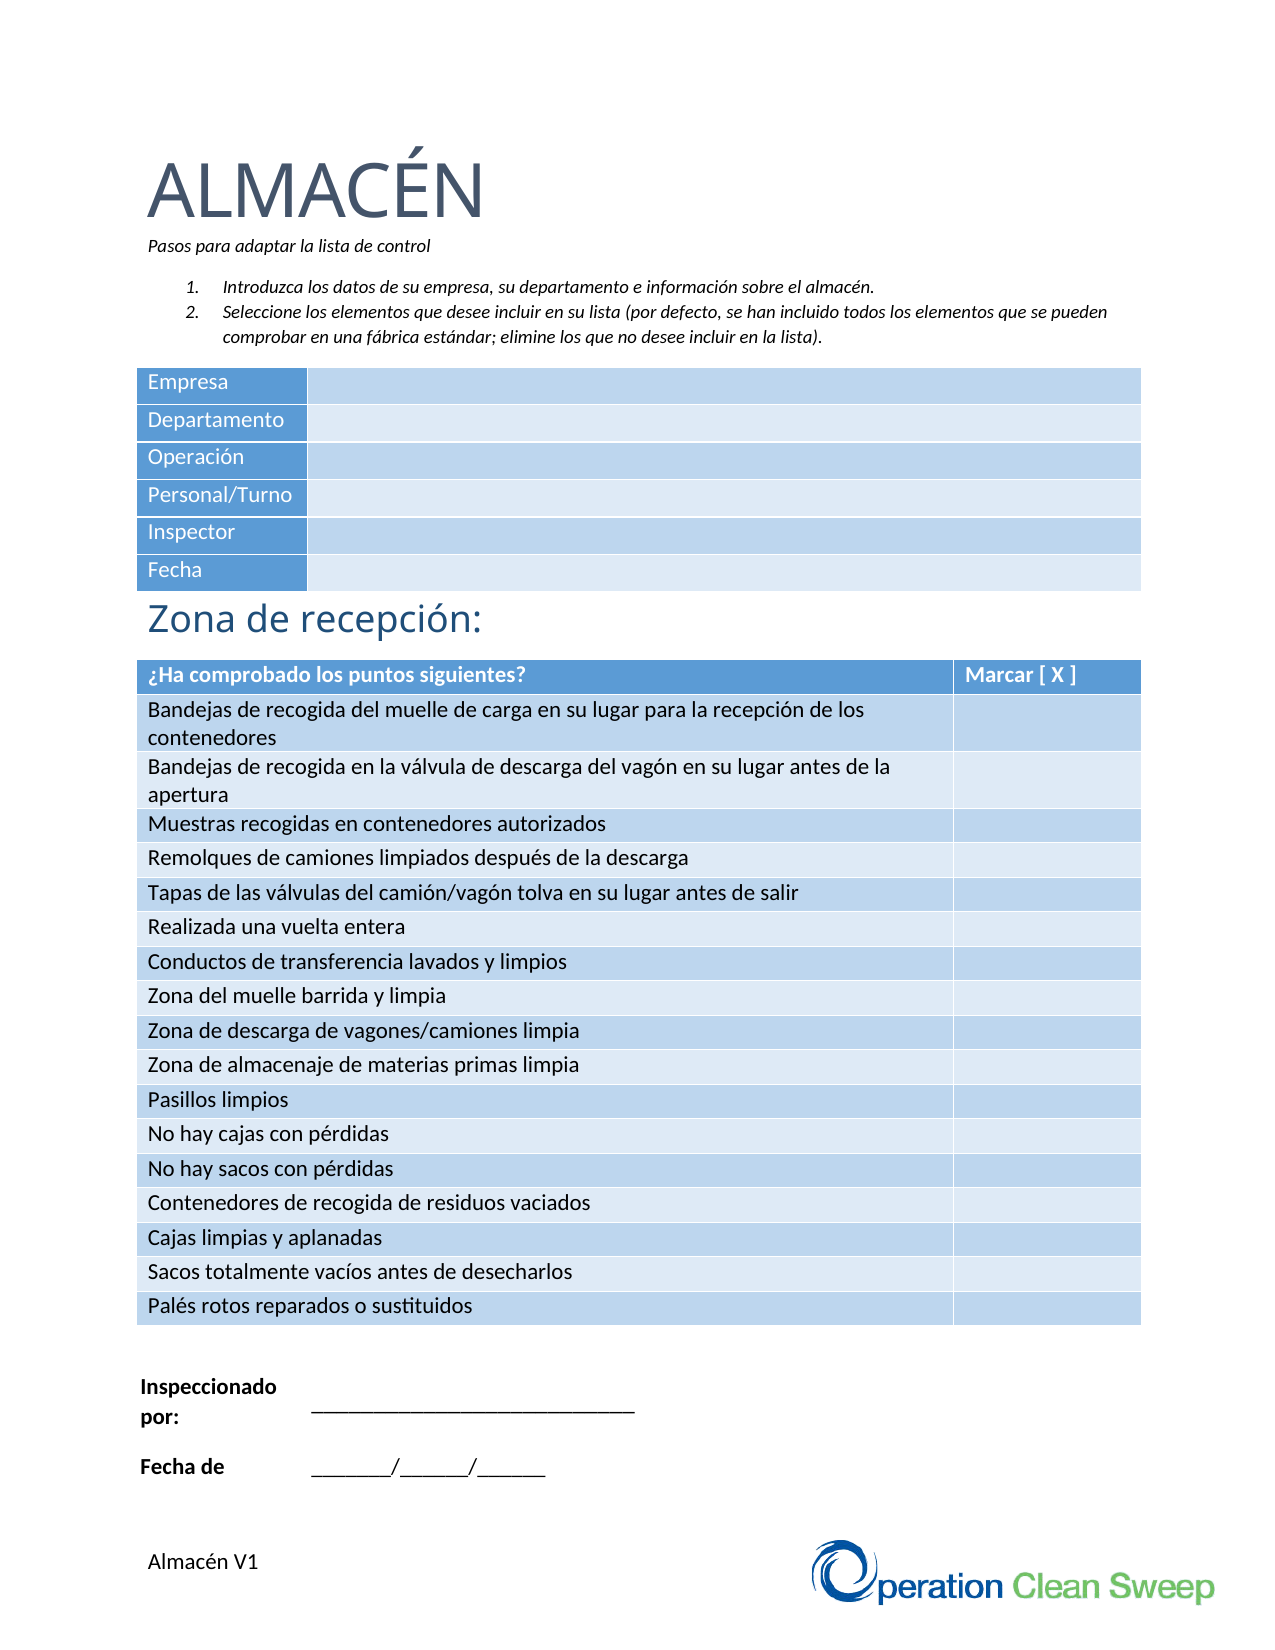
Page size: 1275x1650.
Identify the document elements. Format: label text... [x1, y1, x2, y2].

table_cell Operación [137, 443, 307, 479]
table_header [308, 368, 1141, 404]
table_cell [310, 1451, 1144, 1501]
table_cell [954, 947, 1141, 980]
table_cell [954, 843, 1141, 877]
table_cell [954, 1085, 1141, 1118]
subtitle Zona de recepción: [148, 593, 1127, 643]
table_cell [308, 405, 1141, 441]
text Pasos para adaptar la lista de control [148, 234, 1127, 257]
table_header ¿Ha comprobado los puntos siguientes? [137, 660, 953, 694]
table_cell [954, 695, 1141, 751]
table_cell Fecha [137, 555, 307, 591]
table_cell [954, 1016, 1141, 1049]
table_cell [954, 912, 1141, 946]
table_cell Tapas de las válvulas del camión/vagón tolva en su lugar antes de salir [137, 878, 953, 911]
table_cell [954, 1154, 1141, 1187]
table_cell [954, 1257, 1141, 1291]
table_header Empresa [137, 368, 307, 404]
table_cell Inspector [137, 518, 307, 554]
table_cell Pasillos limpios [137, 1085, 953, 1118]
table_cell Remolques de camiones limpiados después de la descarga [137, 843, 953, 877]
table_cell Departamento [137, 405, 307, 441]
table_header Inspeccionado por: [139, 1371, 310, 1451]
table_cell Personal/Turno [137, 480, 307, 516]
list Seleccione los elementos que desee incluir en su lista (por defecto, se han incluido todos los elementos que se pueden comprobar en una fábrica estándar; elimine los que no desee incluir en la lista). [185, 300, 1127, 348]
table_cell Realizada una vuelta entera [137, 912, 953, 946]
table_cell Muestras recogidas en contenedores autorizados [137, 809, 953, 842]
table_cell [308, 555, 1141, 591]
table_cell [954, 1223, 1141, 1256]
table_cell Zona de almacenaje de materias primas limpia [137, 1050, 953, 1084]
table_cell Zona de descarga de vagones/camiones limpia [137, 1016, 953, 1049]
table_cell [308, 443, 1141, 479]
table_cell [954, 1292, 1141, 1325]
picture [806, 1531, 1219, 1614]
table_cell Zona del muelle barrida y limpia [137, 981, 953, 1015]
table_cell Cajas limpias y aplanadas [137, 1223, 953, 1256]
table_cell [954, 878, 1141, 911]
table_cell [308, 518, 1141, 554]
table_cell Bandejas de recogida en la válvula de descarga del vagón en su lugar antes de la apertura [137, 752, 953, 808]
table_cell Sacos totalmente vacíos antes de desecharlos [137, 1257, 953, 1291]
list Introduzca los datos de su empresa, su departamento e información sobre el almacén. [185, 276, 1127, 299]
title Almacén [148, 148, 1127, 234]
table_cell [954, 981, 1141, 1015]
table_cell [954, 1119, 1141, 1153]
table_cell [954, 809, 1141, 842]
table_cell Conductos de transferencia lavados y limpios [137, 947, 953, 980]
table_cell [954, 1188, 1141, 1222]
table_cell [308, 480, 1141, 516]
table_header Marcar [ X ] [954, 660, 1141, 694]
table_cell No hay cajas con pérdidas [137, 1119, 953, 1153]
table_header __________________________ [310, 1371, 1144, 1451]
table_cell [139, 1451, 310, 1501]
table_cell Contenedores de recogida de residuos vaciados [137, 1188, 953, 1222]
table_cell Palés rotos reparados o sustituidos [137, 1292, 953, 1325]
table_cell No hay sacos con pérdidas [137, 1154, 953, 1187]
table_cell Bandejas de recogida del muelle de carga en su lugar para la recepción de los contenedores [137, 695, 953, 751]
table_cell [954, 1050, 1141, 1084]
table_cell [954, 752, 1141, 808]
